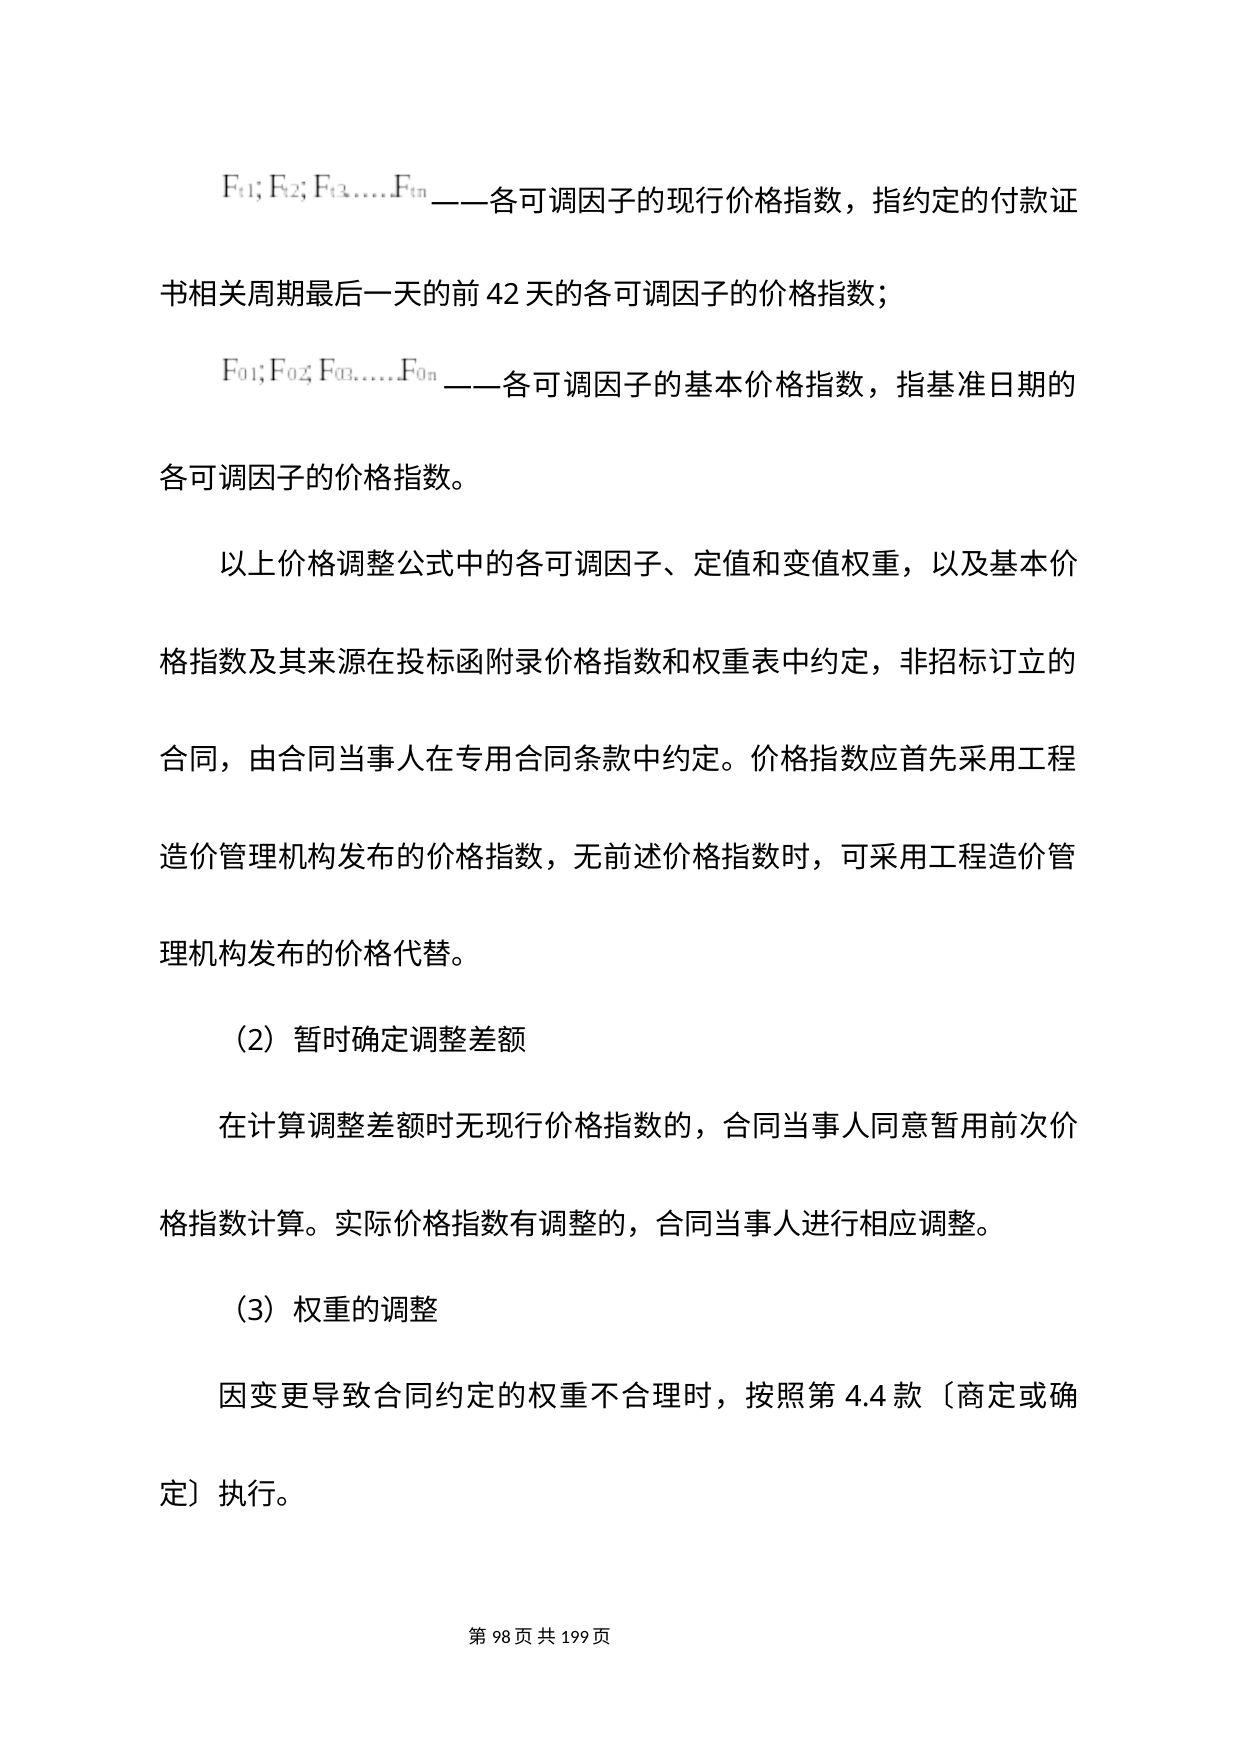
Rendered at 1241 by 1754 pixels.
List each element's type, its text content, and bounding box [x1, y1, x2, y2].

text （2）暂时确定调整差额 [159, 1005, 1078, 1070]
text 以上价格调整公式中的各可调因子、定值和变值权重，以及基本价格指数及其来源在投标函附录价格指数和权重表中约定，非招标订立的合同，由合同当事人在专用合同条款中约定。价格指数应首先采用工程造价管理机构发布的价格指数，无前述价格指数时，可采用工程造价管理机构发布的价格代替。 [159, 529, 1078, 984]
text （3）权重的调整 [159, 1275, 1078, 1340]
text 因变更导致合同约定的权重不合理时，按照第4.4款〔商定或确定〕执行。 [159, 1361, 1078, 1524]
text ——各可调因子的现行价格指数，指约定的付款证书相关周期最后一天的前42天的各可调因子的价格指数； [159, 162, 1078, 324]
text ——各可调因子的基本价格指数，指基准日期的各可调因子的价格指数。 [159, 346, 1078, 508]
text 在计算调整差额时无现行价格指数的，合同当事人同意暂用前次价格指数计算。实际价格指数有调整的，合同当事人进行相应调整。 [159, 1092, 1078, 1254]
